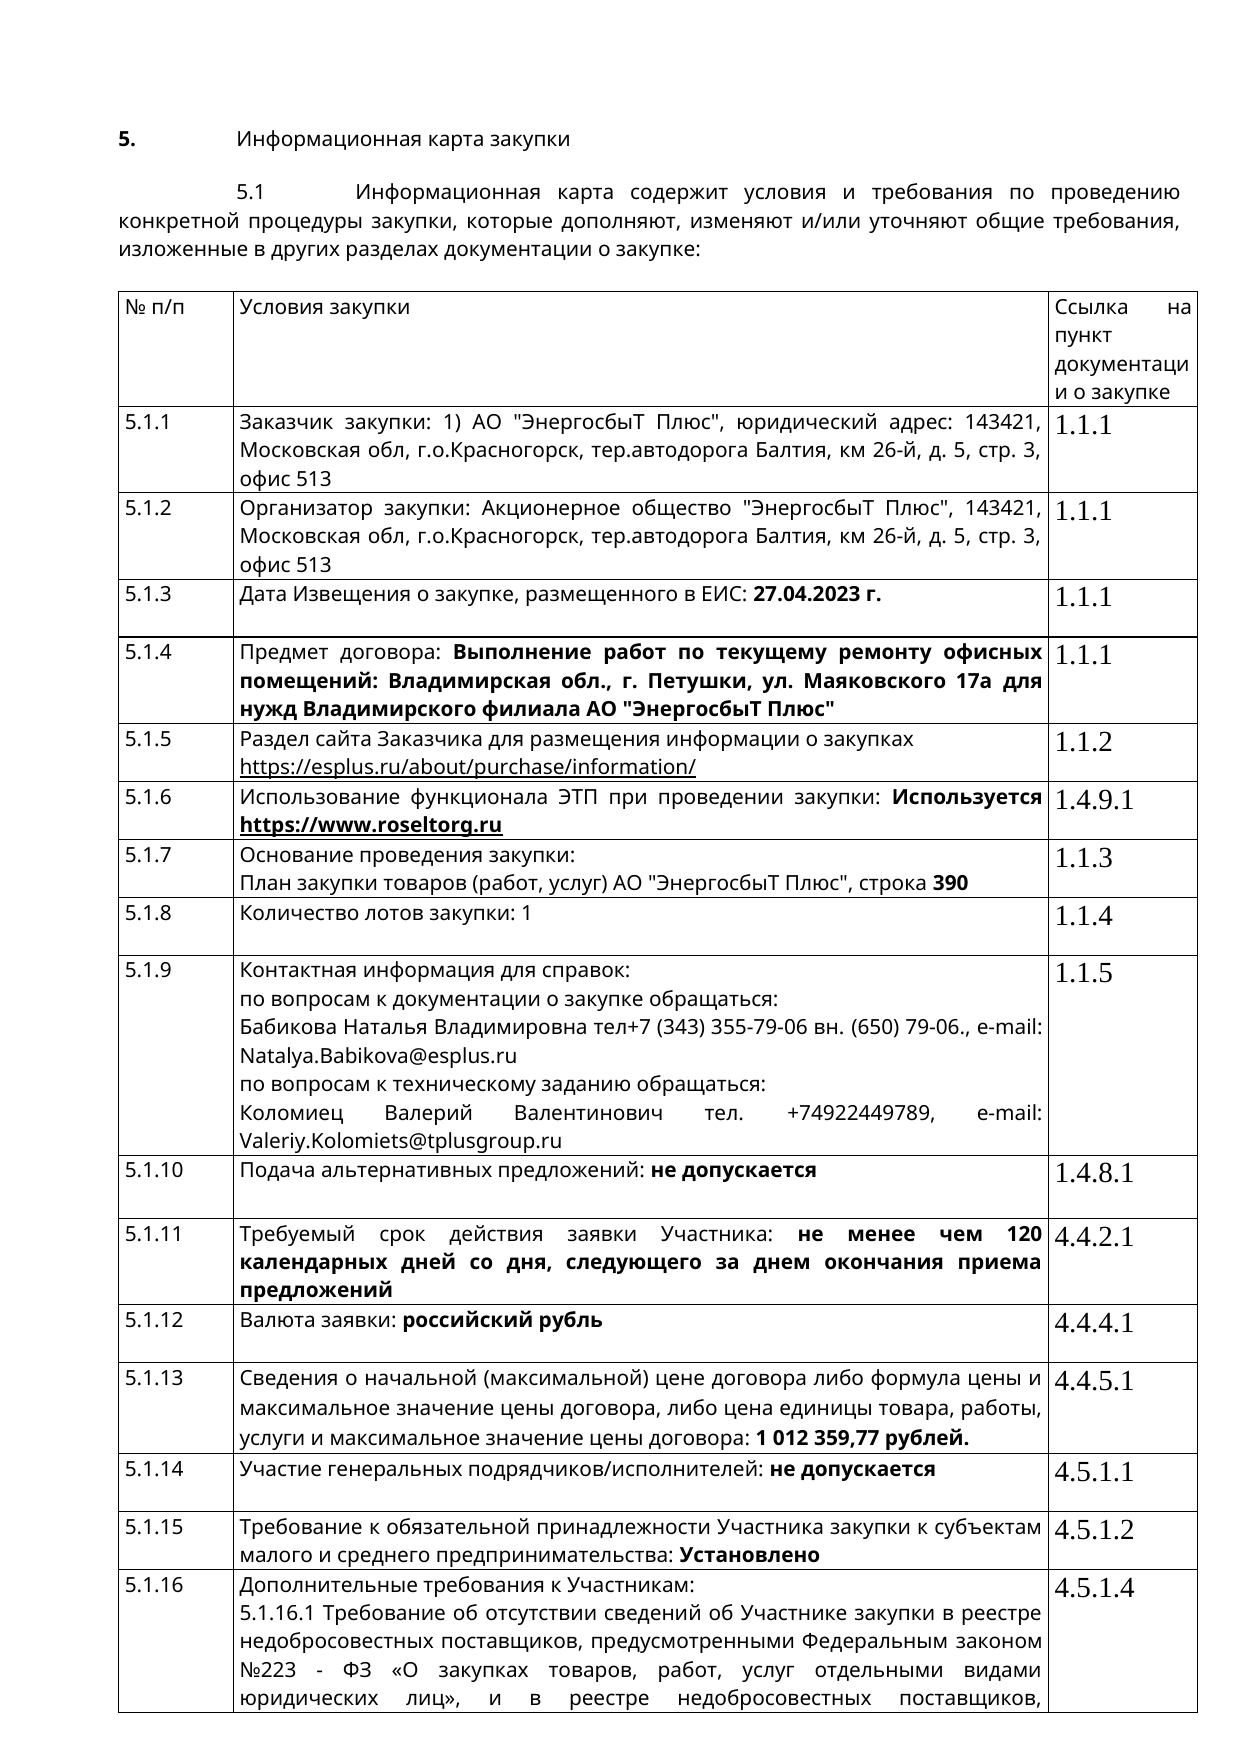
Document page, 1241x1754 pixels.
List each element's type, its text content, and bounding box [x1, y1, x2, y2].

table_cell 1.1.3 [1049, 840, 1197, 897]
table_cell [119, 1156, 233, 1218]
table_cell Подача альтернативных предложений: не допускается [234, 1156, 1048, 1218]
table_cell Требуемый срок действия заявки Участника: не менее чем 120 календарных дней со дня, следующего за днем окончания приема предложений [234, 1219, 1048, 1304]
table_cell 1.1.2 [1049, 724, 1197, 781]
table_cell Основание проведения закупки: План закупки товаров (работ, услуг) АО "ЭнергосбыТ Плюс", строка 390 [234, 840, 1048, 897]
table_cell Предмет договора: Выполнение работ по текущему ремонту офисных помещений: Владимирская обл., г. Петушки, ул. Маяковского 17а для нужд Владимирского филиала АО "ЭнергосбыТ Плюс" [234, 638, 1048, 723]
table_cell [119, 1512, 233, 1569]
table_cell 4.4.2.1 [1049, 1219, 1197, 1304]
table_cell [119, 782, 233, 839]
table_cell [119, 1363, 233, 1453]
table_cell Валюта заявки: российский рубль [234, 1305, 1048, 1362]
table_cell Участие генеральных подрядчиков/исполнителей: не допускается [234, 1454, 1048, 1511]
table_cell 4.5.1.1 [1049, 1454, 1197, 1511]
table_cell 1.1.1 [1049, 580, 1197, 636]
table_cell [119, 840, 233, 897]
text 5.1 Информационная карта содержит условия и требования по проведению конкретной процедуры закупки, которые дополняют, изменяют и/или уточняют общие требования, изложенные в других разделах документации о закупке: [118, 177, 1181, 263]
table_cell 4.5.1.2 [1049, 1512, 1197, 1569]
table_cell [119, 1570, 233, 1712]
table_cell 1.1.1 [1049, 407, 1197, 492]
subtitle Информационная карта закупки [118, 124, 1181, 152]
table_cell 1.1.4 [1049, 898, 1197, 954]
table_cell Контактная информация для справок: по вопросам к документации о закупке обращаться: Бабикова Наталья Владимировна тел+7 (343) 355-79-06 вн. (650) 79-06., e-mail: Natalya.Babikova@esplus.ru по вопросам к техническому заданию обращаться: Коломиец Валерий Валентинович тел. +74922449789, e-mail: Valeriy.Kolomiets@tplusgroup.ru [234, 956, 1048, 1154]
table_cell 1.1.5 [1049, 956, 1197, 1154]
table_cell 1.1.1 [1049, 493, 1197, 578]
table_cell Раздел сайта Заказчика для размещения информации о закупках https://esplus.ru/about/purchase/information/ [234, 724, 1048, 781]
table_cell 4.4.5.1 [1049, 1363, 1197, 1453]
table_cell Требование к обязательной принадлежности Участника закупки к субъектам малого и среднего предпринимательства: Установлено [234, 1512, 1048, 1569]
table_cell Организатор закупки: Акционерное общество "ЭнергосбыТ Плюс", 143421, Московская обл, г.о.Красногорск, тер.автодорога Балтия, км 26-й, д. 5, стр. 3, офис 513 [234, 493, 1048, 578]
table_cell [119, 493, 233, 578]
table_cell 4.5.1.4 [1049, 1570, 1197, 1712]
table_cell 1.1.1 [1049, 638, 1197, 723]
table_cell Заказчик закупки: 1) АО "ЭнергосбыТ Плюс", юридический адрес: 143421, Московская обл, г.о.Красногорск, тер.автодорога Балтия, км 26-й, д. 5, стр. 3, офис 513 [234, 407, 1048, 492]
table_cell 1.4.8.1 [1049, 782, 1197, 839]
table_cell Сведения о начальной (максимальной) цене договора либо формула цены и максимальное значение цены договора, либо цена единицы товара, работы, услуги и максимальное значение цены договора: 1 012 359,77 рублей. [234, 1363, 1048, 1453]
table_cell [119, 580, 233, 636]
table_cell Дата Извещения о закупке, размещенного в ЕИС: 27.04.2023 г. [234, 580, 1048, 636]
table_cell [119, 1305, 233, 1362]
table_cell 4.4.4.1 [1049, 1305, 1197, 1362]
table_cell [119, 407, 233, 492]
table_header № п/п [119, 292, 233, 406]
table_cell Использование функционала ЭТП при проведении закупки: Используется https://www.roseltorg.ru [234, 782, 1048, 839]
table_cell [119, 724, 233, 781]
table_cell [119, 956, 233, 1154]
table_header Ссылка на пункт документации о закупке [1049, 292, 1197, 406]
table_cell [119, 1219, 233, 1304]
table_cell [119, 898, 233, 954]
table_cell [234, 1570, 1048, 1712]
table_cell Количество лотов закупки: 1 [234, 898, 1048, 954]
table_cell [119, 1454, 233, 1511]
table_cell 1.4.7.1 [1049, 1156, 1197, 1218]
table_header Условия закупки [234, 292, 1048, 406]
table_cell [119, 638, 233, 723]
